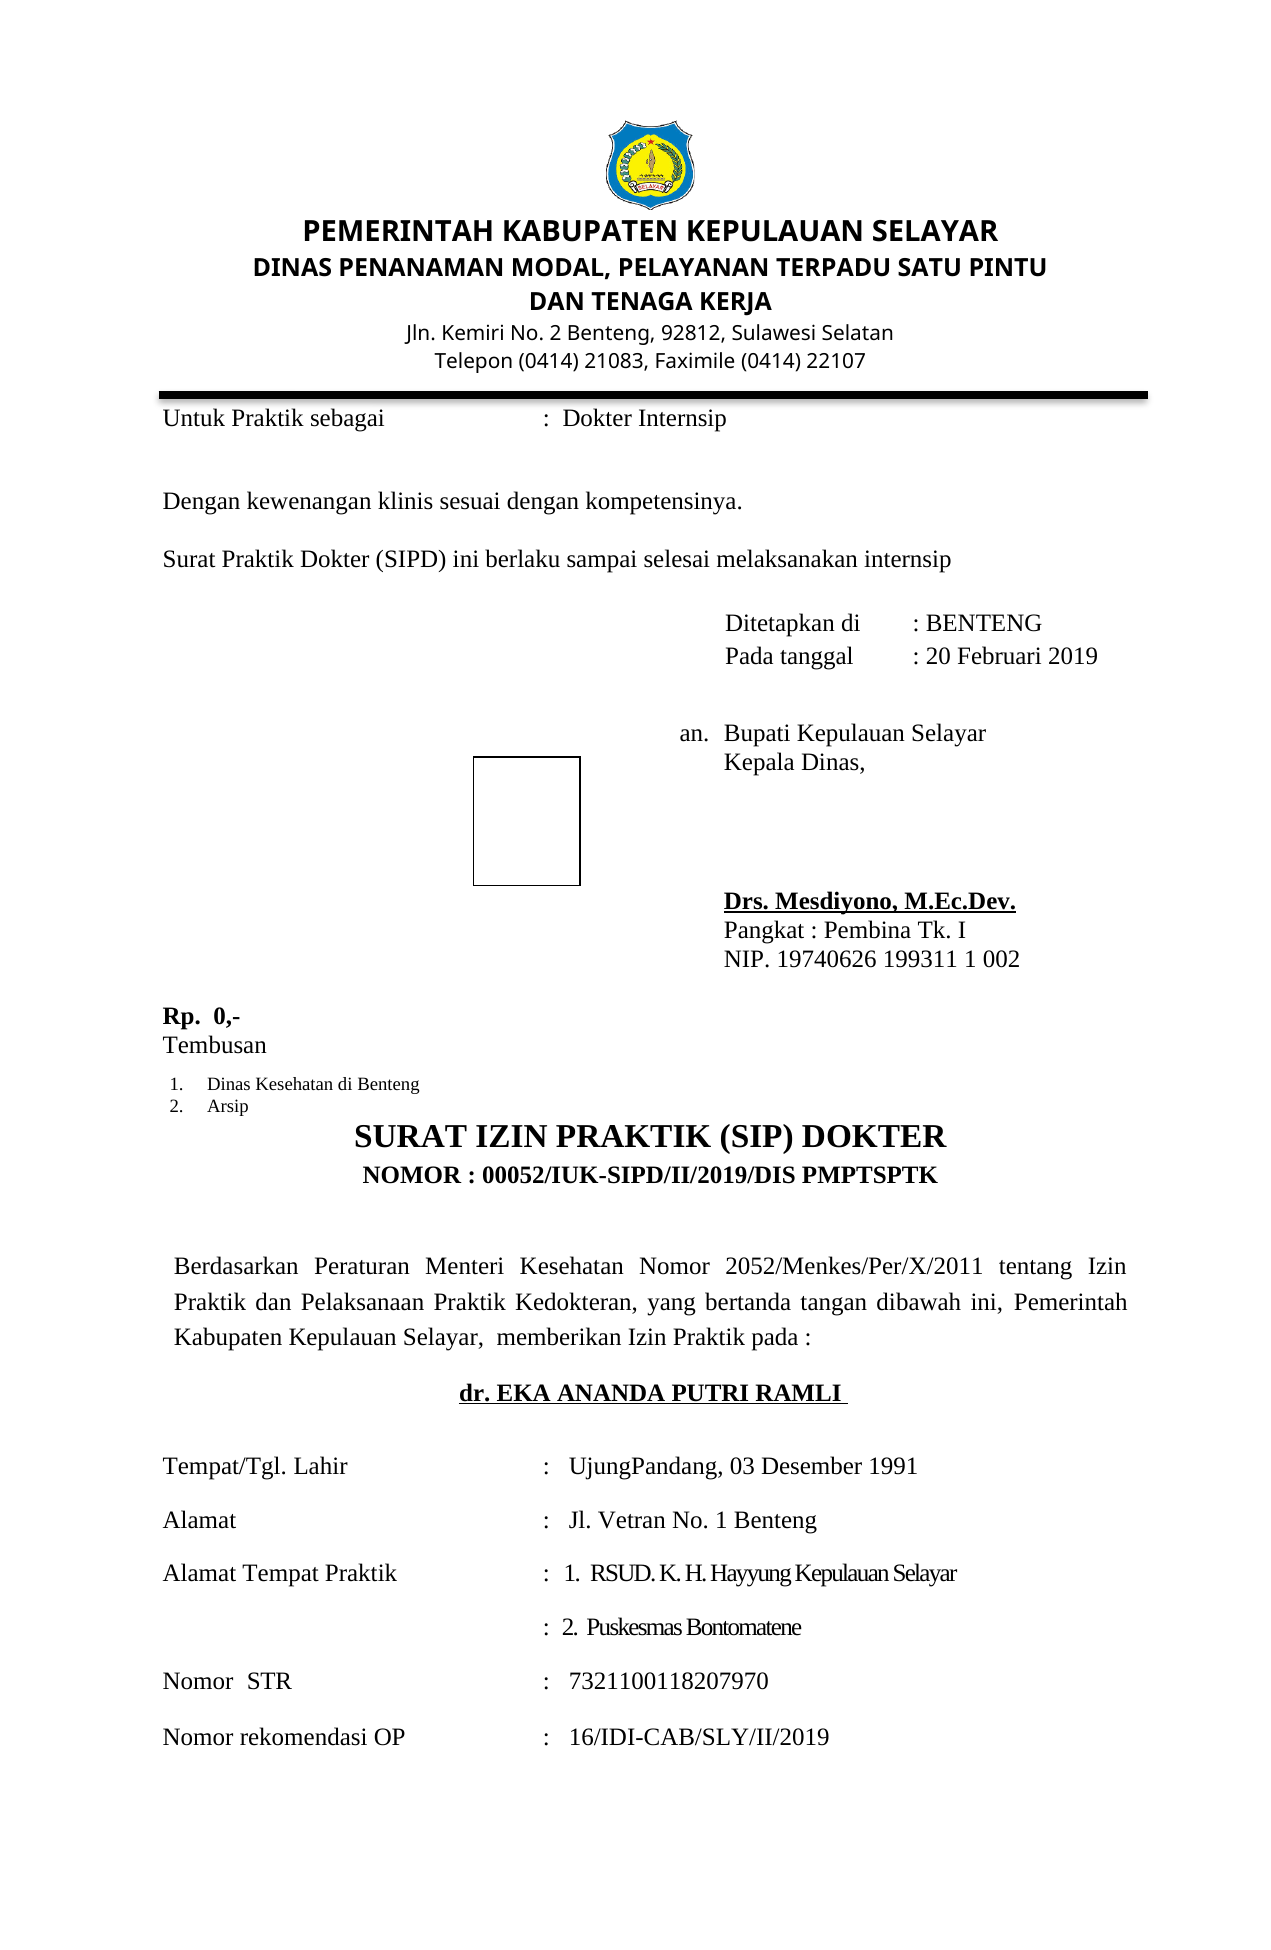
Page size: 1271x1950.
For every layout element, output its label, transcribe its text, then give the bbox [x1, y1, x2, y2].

text SURAT IZIN PRAKTIK (SIP) DOKTER [162, 1116, 1138, 1154]
text Pada tanggal : 20 Februari 2019 [725, 641, 1138, 669]
text Surat Praktik Dokter (SIPD) ini berlaku sampai selesai melaksanakan internsip [162, 544, 1001, 573]
text Untuk Praktik sebagai : Dokter Internsip [162, 403, 1094, 432]
text Rp. 0,- [162, 1001, 1138, 1030]
text : 2. Puskesmas Bontomatene [162, 1612, 1138, 1641]
text Drs. Mesdiyono, M.Ec.Dev. [162, 886, 1138, 915]
text Alamat Tempat Praktik : 1. RSUD. K. H. Hayyung Kepulauan Selayar [162, 1558, 1138, 1587]
text Alamat : Jl. Vetran No. 1 Benteng [162, 1505, 1138, 1533]
text dr. EKA ANANDA PUTRI RAMLI [162, 1378, 1138, 1407]
text Tempat/Tgl. Lahir : UjungPandang, 03 Desember 1991 [162, 1451, 1138, 1479]
text NIP. 19740626 199311 1 002 [162, 944, 1138, 972]
text NOMOR : 00052/IUK-SIPD/II/2019/DIS PMPTSPTK [162, 1160, 1138, 1189]
list Dinas Kesehatan di Benteng [169, 1073, 1138, 1094]
picture [606, 120, 695, 210]
text an. Bupati Kepulauan Selayar [162, 718, 1138, 747]
text Kepala Dinas, [162, 747, 1138, 775]
text Dengan kewenangan klinis sesuai dengan kompetensinya. [162, 486, 1094, 515]
text Ditetapkan di : BENTENG [725, 608, 1138, 637]
text Nomor STR : 7321100118207970 [162, 1666, 1073, 1695]
text Berdasarkan Peraturan Menteri Kesehatan Nomor 2052/Menkes/Per/X/2011 tentang Izin Praktik dan Pelaksanaan Praktik Kedokteran, yang bertanda tangan dibawah ini, Pemerintah Kabupaten Kepulauan Selayar, memberikan Izin Praktik pada : [174, 1251, 1127, 1351]
text Pangkat : Pembina Tk. I [162, 915, 1138, 944]
text Nomor rekomendasi OP : 16/IDI-CAB/SLY/II/2019 [162, 1722, 1073, 1751]
text Tembusan [162, 1030, 1138, 1059]
list Arsip [169, 1094, 1138, 1116]
